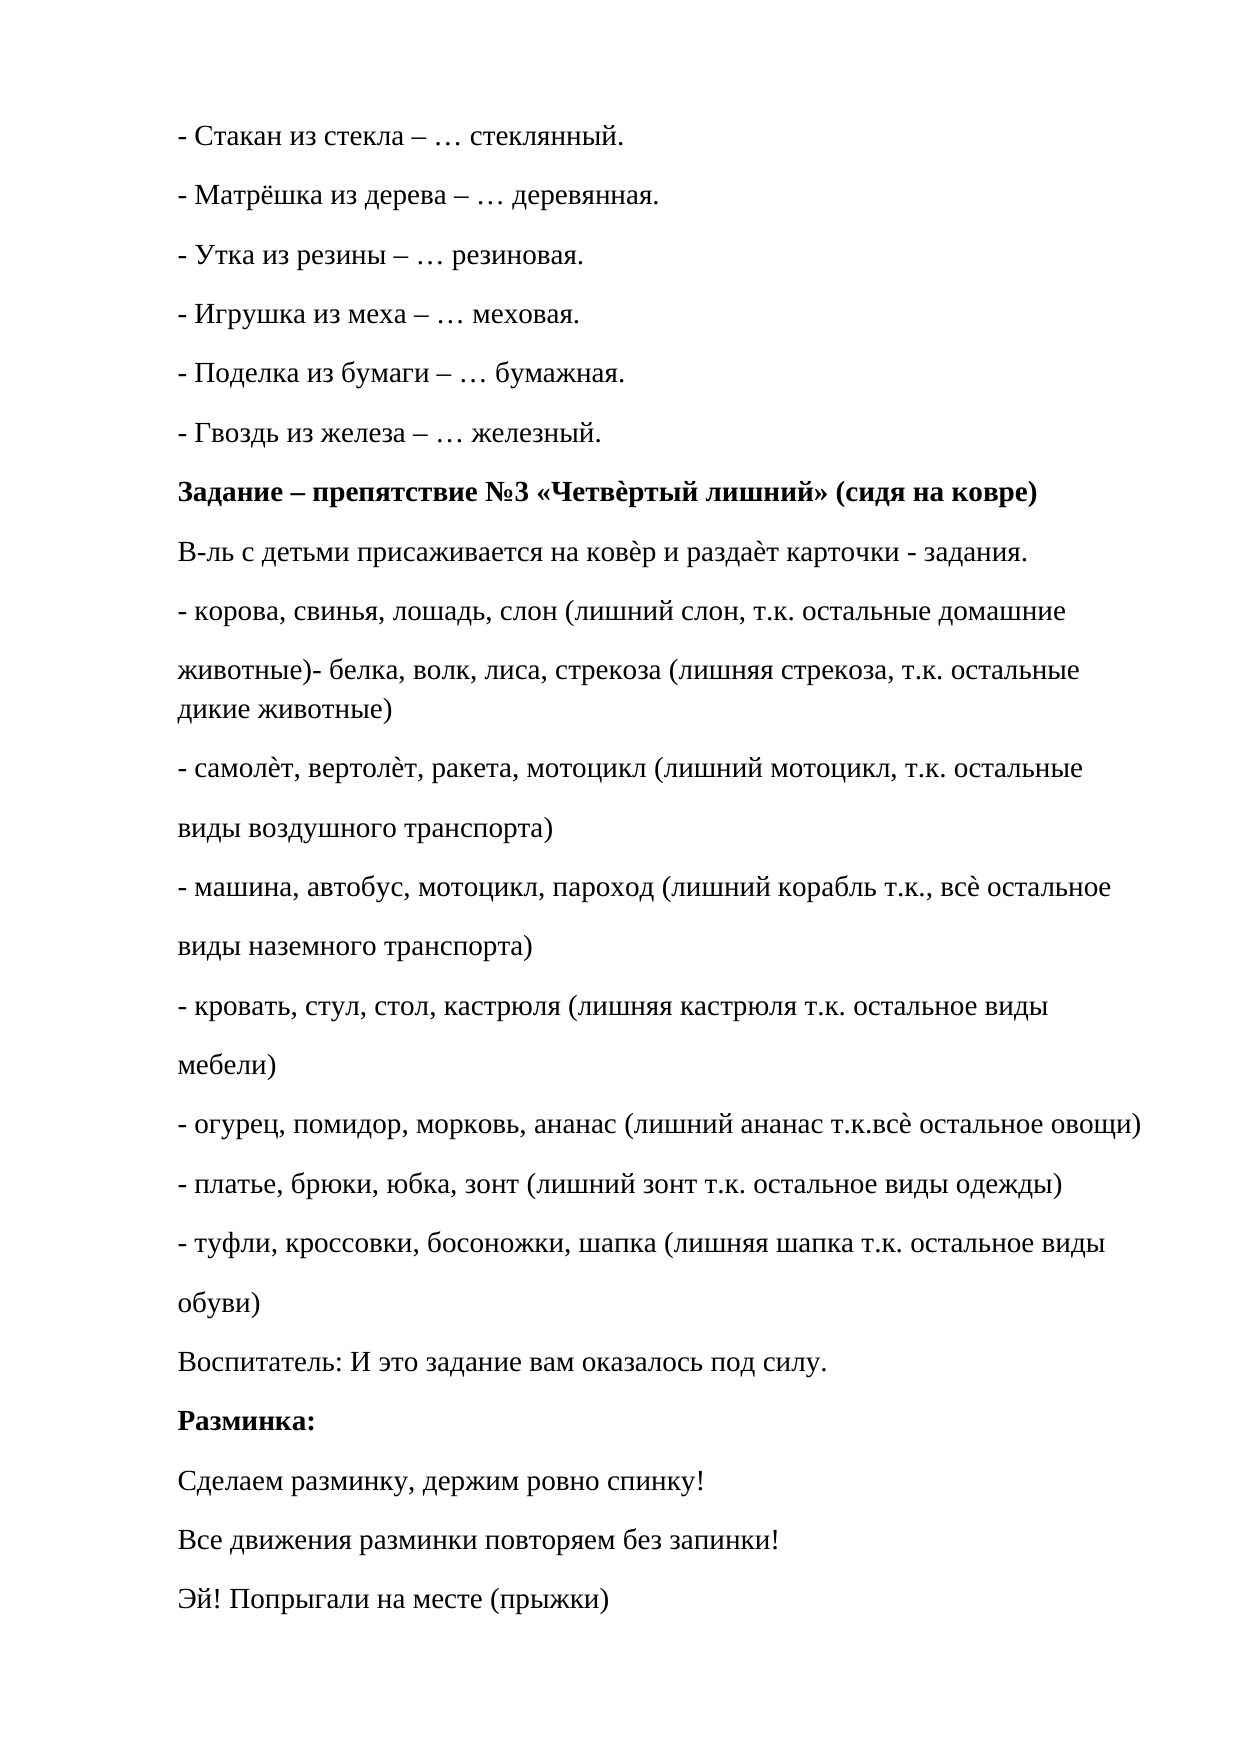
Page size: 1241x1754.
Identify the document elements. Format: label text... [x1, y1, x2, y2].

text - Утка из резины – … резиновая. [177, 237, 1152, 270]
text - кровать, стул, стол, кастрюля (лишняя кастрюля т.к. остальное виды [177, 988, 1152, 1021]
text - огурец, помидор, морковь, ананас (лишний ананас т.к.всѐ остальное овощи) [177, 1107, 1152, 1140]
text виды наземного транспорта) [177, 928, 1152, 962]
text - Стакан из стекла – … стеклянный. [177, 118, 1152, 152]
text - корова, свинья, лошадь, слон (лишний слон, т.к. остальные домашние [177, 593, 1152, 627]
text В-ль с детьми присаживается на ковѐр и раздаѐт карточки - задания. [177, 534, 1152, 567]
text - Игрушка из меха – … меховая. [177, 296, 1152, 330]
text Эй! Попрыгали на месте (прыжки) [177, 1582, 1152, 1615]
text - Матрёшка из дерева – … деревянная. [177, 177, 1152, 211]
text Все движения разминки повторяем без запинки! [177, 1522, 1152, 1556]
text Сделаем разминку, держим ровно спинку! [177, 1463, 1152, 1496]
text - машина, автобус, мотоцикл, пароход (лишний корабль т.к., всѐ остальное [177, 869, 1152, 903]
text Разминка: [177, 1403, 1152, 1437]
text виды воздушного транспорта) [177, 810, 1152, 843]
text - туфли, кроссовки, босоножки, шапка (лишняя шапка т.к. остальное виды [177, 1225, 1152, 1259]
text обуви) [177, 1285, 1152, 1318]
text Задание – препятствие №3 «Четвѐртый лишний» (сидя на ковре) [177, 474, 1152, 508]
text - самолѐт, вертолѐт, ракета, мотоцикл (лишний мотоцикл, т.к. остальные [177, 750, 1152, 784]
text - Поделка из бумаги – … бумажная. [177, 356, 1152, 389]
text Воспитатель: И это задание вам оказалось под силу. [177, 1344, 1152, 1378]
text - платье, брюки, юбка, зонт (лишний зонт т.к. остальное виды одежды) [177, 1166, 1152, 1199]
text - Гвоздь из железа – … железный. [177, 415, 1152, 448]
text животные)- белка, волк, лиса, стрекоза (лишняя стрекоза, т.к. остальные дикие животные) [177, 652, 1152, 724]
text мебели) [177, 1047, 1152, 1081]
